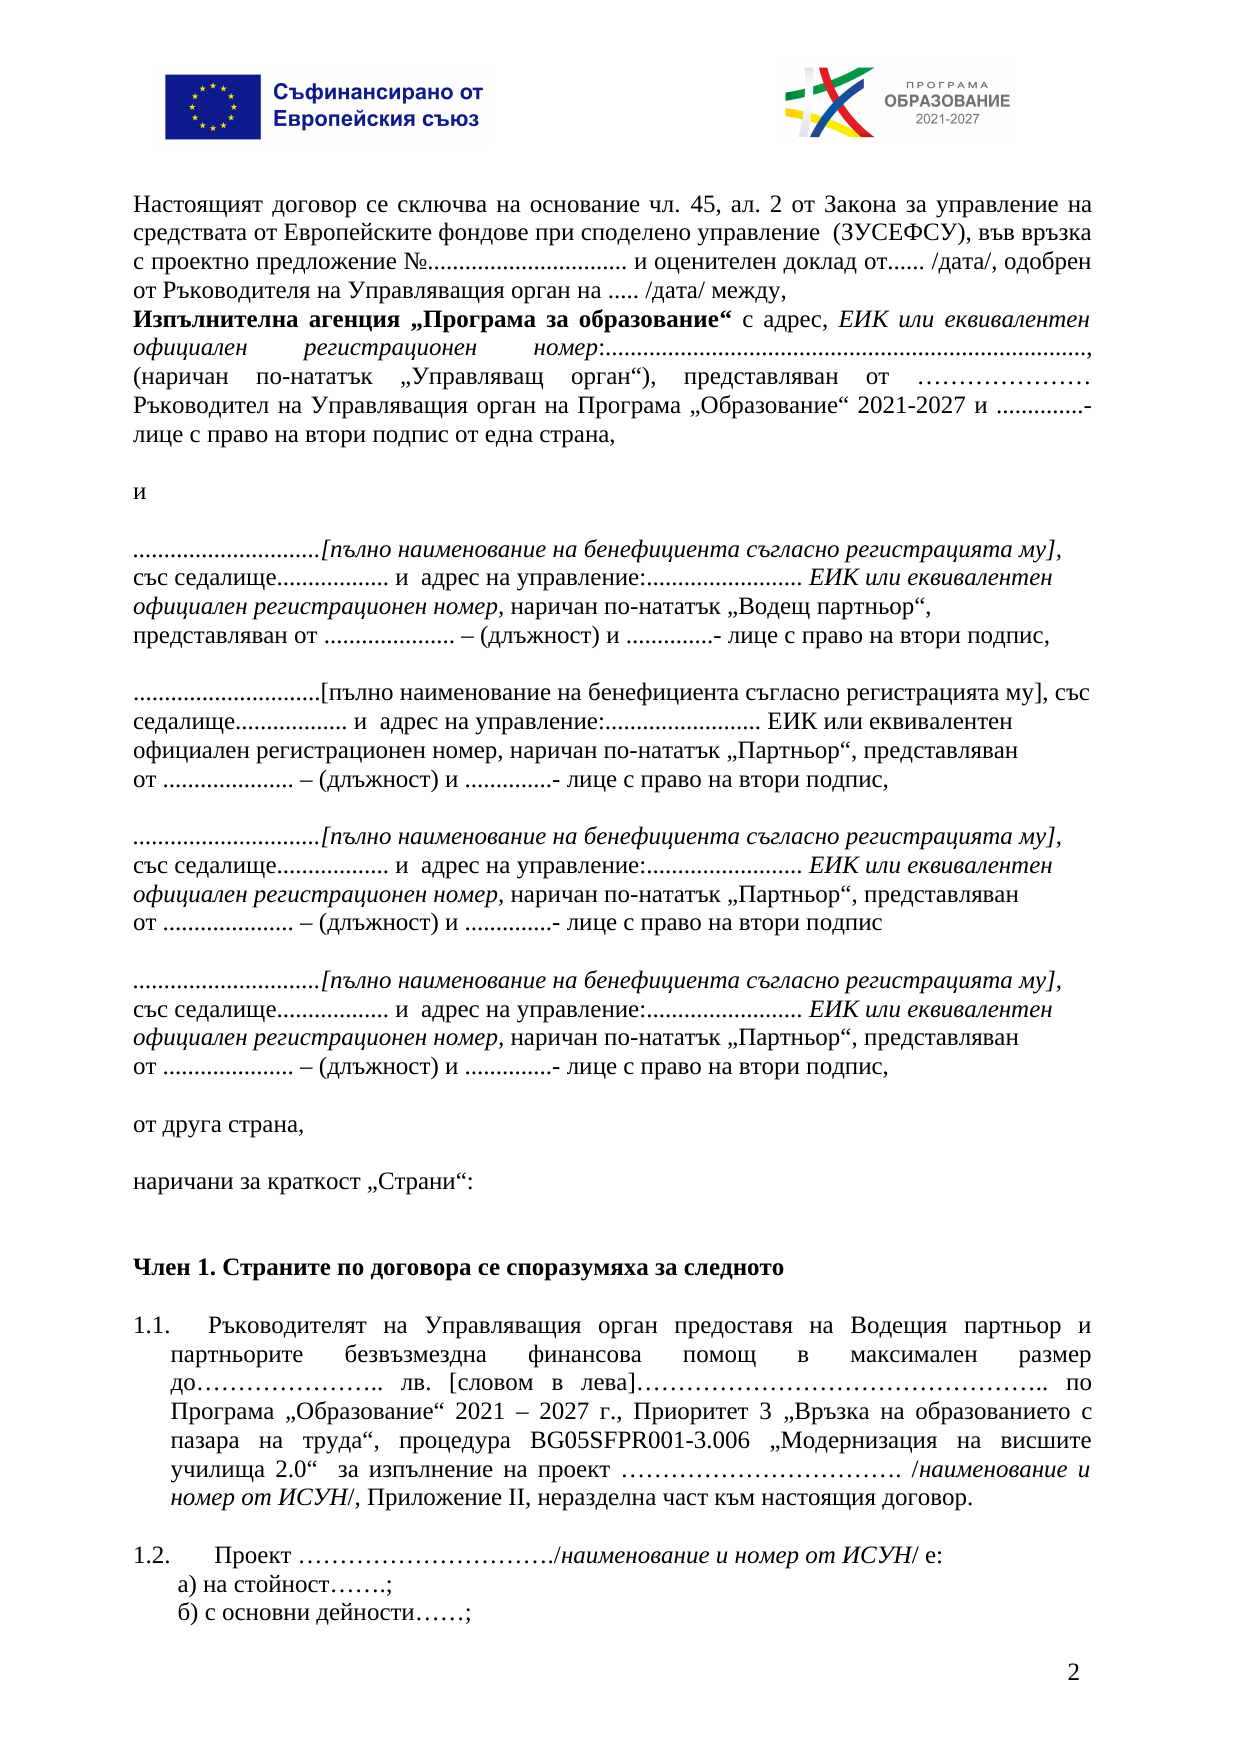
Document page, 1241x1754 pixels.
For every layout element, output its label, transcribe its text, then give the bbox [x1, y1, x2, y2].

text а) на стойност…….; [177, 1569, 1092, 1597]
text Настоящият договор се сключва на основание чл. 45, ал. 2 от Закона за управление на средствата от Европейските фондове при споделено управление (ЗУСЕФСУ), във връзка с проектно предложение №................................ и оценителен доклад от...... /дата/, одобрен от Ръководителя на Управляващия орган на ..... /дата/ между, [133, 189, 1092, 304]
text и [133, 476, 1092, 505]
picture [775, 59, 1016, 145]
text наричани за краткост „Страни“: [133, 1166, 1092, 1195]
text б) с основни дейности……; [177, 1597, 1092, 1626]
picture [156, 66, 491, 148]
text ..............................[пълно наименование на бенефициента съгласно регистрацията му], със седалище.................. и адрес на управление:......................... ЕИК или еквивалентен официален регистрационен номер, наричан по-нататък „Партньор“, представляван от ..................... – (длъжност) и ..............- лице с право на втори подпис [133, 821, 1092, 936]
text Изпълнителна агенция „Програма за образование“ с адрес, ЕИК или еквивалентен официален регистрационен номер:............................................................................., (наричан по-нататък „Управляващ орган“), представляван от ………………… Ръководител на Управляващия орган на Програма „Образование“ 2021-2027 и ..............- лице с право на втори подпис от една страна, [133, 304, 1092, 447]
text ..............................[пълно наименование на бенефициента съгласно регистрацията му], със седалище.................. и адрес на управление:......................... ЕИК или еквивалентен официален регистрационен номер, наричан по-нататък „Партньор“, представляван от ..................... – (длъжност) и ..............- лице с право на втори подпис, [133, 677, 1092, 792]
text ..............................[пълно наименование на бенефициента съгласно регистрацията му], със седалище.................. и адрес на управление:......................... ЕИК или еквивалентен официален регистрационен номер, наричан по-нататък „Водещ партньор“, представляван от ..................... – (длъжност) и ..............- лице с право на втори подпис, [133, 534, 1092, 649]
list Проект …………………………./наименование и номер от ИСУН/ е: [133, 1540, 1092, 1569]
list Ръководителят на Управляващия орган предоставя на Водещия партньор и партньорите безвъзмездна финансова помощ в максимален размер до………………….. лв. [словом в лева]………………………………………….. по Програма „Образование“ 2021 – 2027 г., Приоритет 3 „Връзка на образованието с пазара на труда“, процедура BG05SFPR001-3.006 „Модернизация на висшите училища 2.0“ за изпълнение на проект ……………………………. /наименование и номер от ИСУН/, Приложение ІІ, неразделна част към настоящия договор. [133, 1310, 1092, 1511]
text от друга страна, [133, 1109, 1092, 1137]
text ..............................[пълно наименование на бенефициента съгласно регистрацията му], със седалище.................. и адрес на управление:......................... ЕИК или еквивалентен официален регистрационен номер, наричан по-нататък „Партньор“, представляван от ..................... – (длъжност) и ..............- лице с право на втори подпис, [133, 965, 1092, 1080]
text Член 1. Страните по договора се споразумяха за следното [133, 1252, 1092, 1281]
